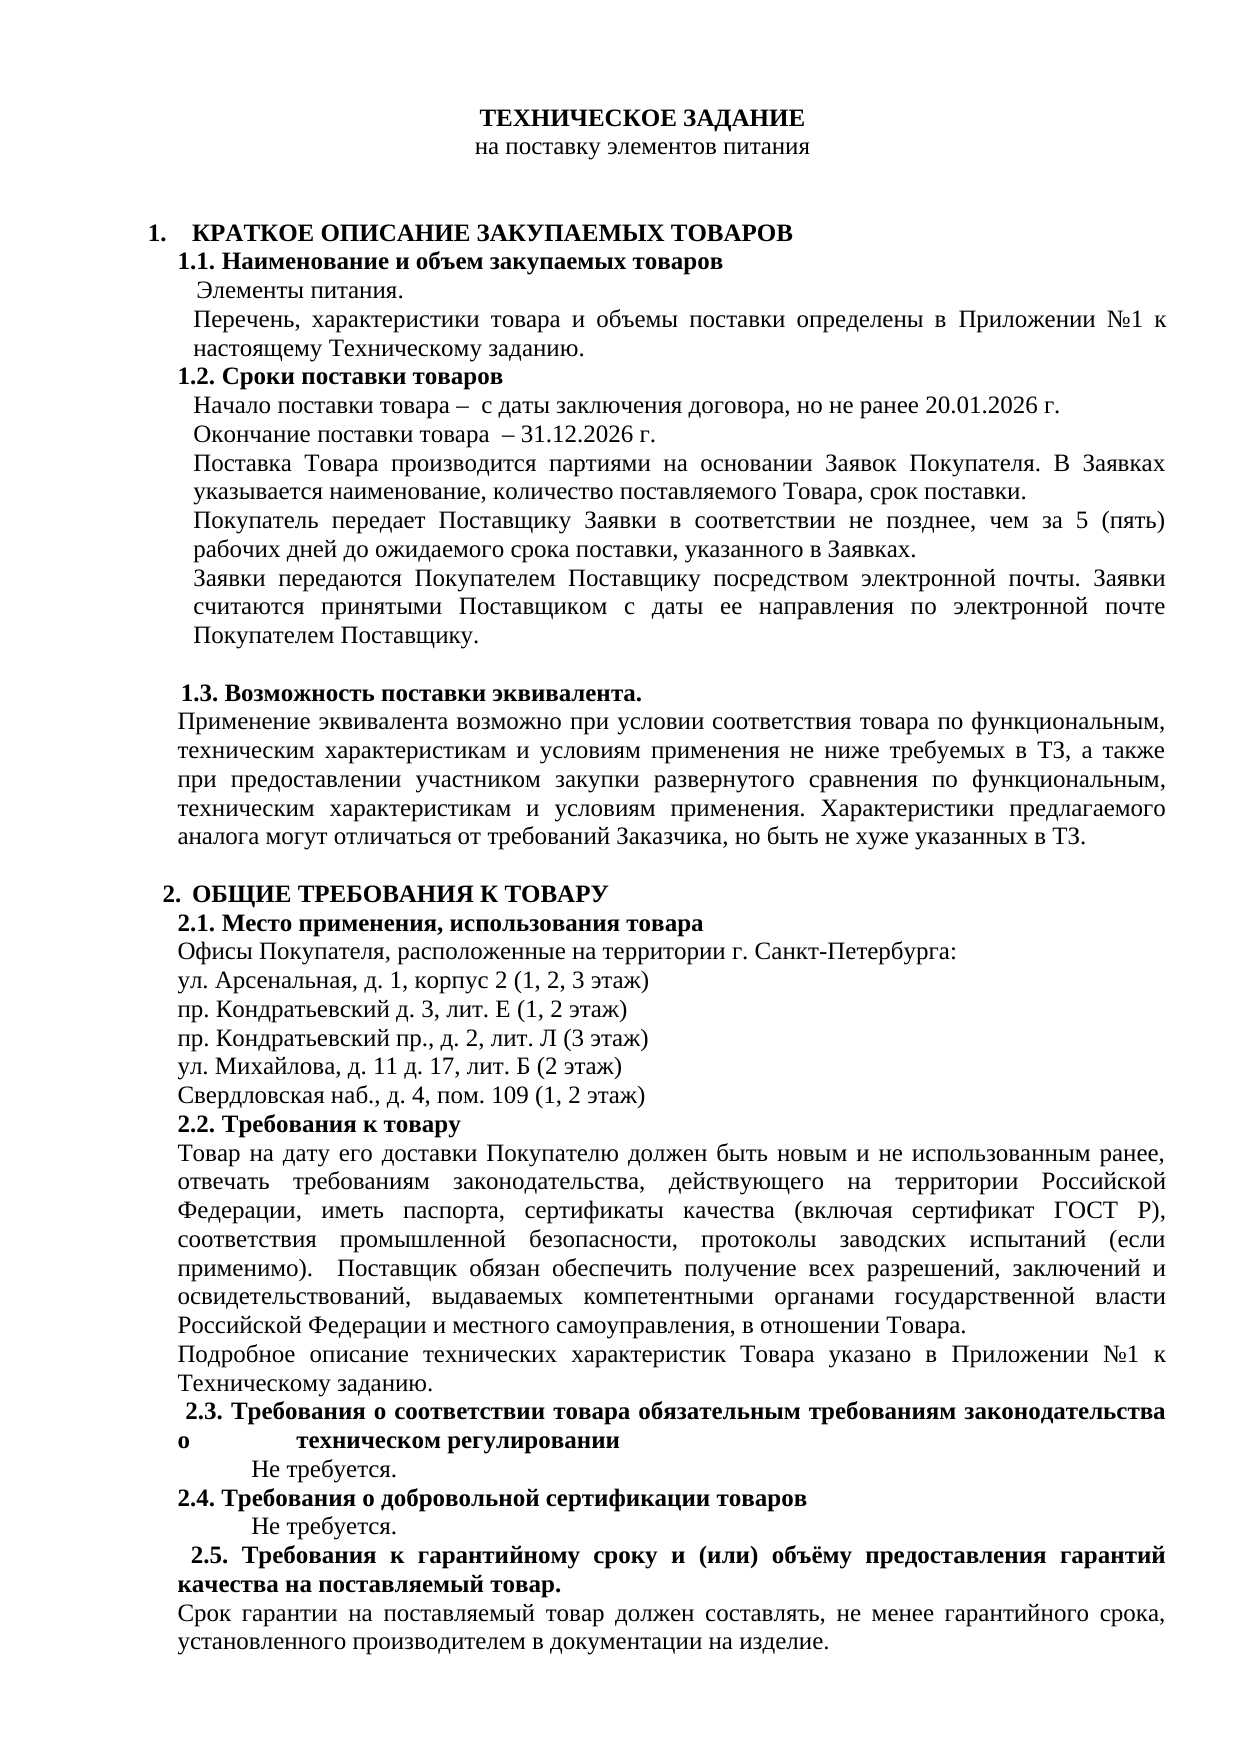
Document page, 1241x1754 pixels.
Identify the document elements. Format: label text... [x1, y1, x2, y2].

text Подробное описание технических характеристик Товара указано в Приложении №1 к Техническому заданию. [177, 1339, 1167, 1396]
text ТЕХНИЧЕСКОЕ ЗАДАНИЕ [118, 103, 1167, 131]
list Окончание поставки товара – 31.12.2026 г. [193, 419, 1167, 448]
list Покупатель передает Поставщику Заявки в соответствии не позднее, чем за 5 (пять) рабочих дней до ожидаемого срока поставки, указанного в Заявках. [193, 505, 1167, 563]
list ОБЩИЕ ТРЕБОВАНИЯ К ТОВАРУ [148, 879, 1167, 908]
list Наименование и объем закупаемых товаров [177, 246, 1167, 275]
text ул. Арсенальная, д. 1, корпус 2 (1, 2, 3 этаж) [177, 965, 1167, 994]
text 1.3. Возможность поставки эквивалента. [118, 678, 1167, 706]
list Заявки передаются Покупателем Поставщику посредством электронной почты. Заявки считаются принятыми Поставщиком с даты ее направления по электронной почте Покупателем Поставщику. [193, 563, 1167, 649]
text Элементы питания. [177, 275, 1167, 304]
text на поставку элементов питания [118, 131, 1167, 160]
list Поставка Товара производится партиями на основании Заявок Покупателя. В Заявках указывается наименование, количество поставляемого Товара, срок поставки. [193, 448, 1167, 505]
list КРАТКОЕ ОПИСАНИЕ ЗАКУПАЕМЫХ ТОВАРОВ [148, 218, 1167, 246]
text Не требуется. [177, 1511, 1167, 1540]
text Товар на дату его доставки Покупателю должен быть новым и не использованным ранее, отвечать требованиям законодательства, действующего на территории Российской Федерации, иметь паспорта, сертификаты качества (включая сертификат ГОСТ Р), соответствия промышленной безопасности, протоколы заводских испытаний (если применимо). Поставщик обязан обеспечить получение всех разрешений, заключений и освидетельствований, выдаваемых компетентными органами государственной власти Российской Федерации и местного самоуправления, в отношении Товара. [177, 1138, 1167, 1339]
list Требования к товару [177, 1109, 1167, 1138]
text Срок гарантии на поставляемый товар должен составлять, не менее гарантийного срока, установленного производителем в документации на изделие. [177, 1598, 1167, 1655]
text пр. Кондратьевский д. 3, лит. Е (1, 2 этаж) [177, 994, 1167, 1023]
list Начало поставки товара – c даты заключения договора, но не ранее 20.01.2026 г. [193, 390, 1167, 419]
text пр. Кондратьевский пр., д. 2, лит. Л (3 этаж) [177, 1023, 1167, 1051]
text Офисы Покупателя, расположенные на территории г. Санкт-Петербурга: [177, 936, 1167, 965]
text Не требуется. [177, 1454, 1167, 1483]
list Место применения, использования товара [177, 908, 1167, 936]
text ул. Михайлова, д. 11 д. 17, лит. Б (2 этаж) [177, 1051, 1167, 1080]
text Свердловская наб., д. 4, пом. 109 (1, 2 этаж) [177, 1080, 1167, 1109]
list Перечень, характеристики товара и объемы поставки определены в Приложении №1 к настоящему Техническому заданию. [193, 304, 1167, 361]
text 2.4. Требования о добровольной сертификации товаров [177, 1483, 1167, 1511]
text Применение эквивалента возможно при условии соответствия товара по функциональным, техническим характеристикам и условиям применения не ниже требуемых в ТЗ, а также при предоставлении участником закупки развернутого сравнения по функциональным, техническим характеристикам и условиям применения. Характеристики предлагаемого аналога могут отличаться от требований Заказчика, но быть не хуже указанных в ТЗ. [177, 706, 1167, 850]
list Сроки поставки товаров [177, 361, 1167, 390]
text 2.3. Требования о соответствии товара обязательным требованиям законодательства о техническом регулировании [177, 1396, 1167, 1454]
text 2.5. Требования к гарантийному сроку и (или) объёму предоставления гарантий качества на поставляемый товар. [177, 1540, 1167, 1598]
